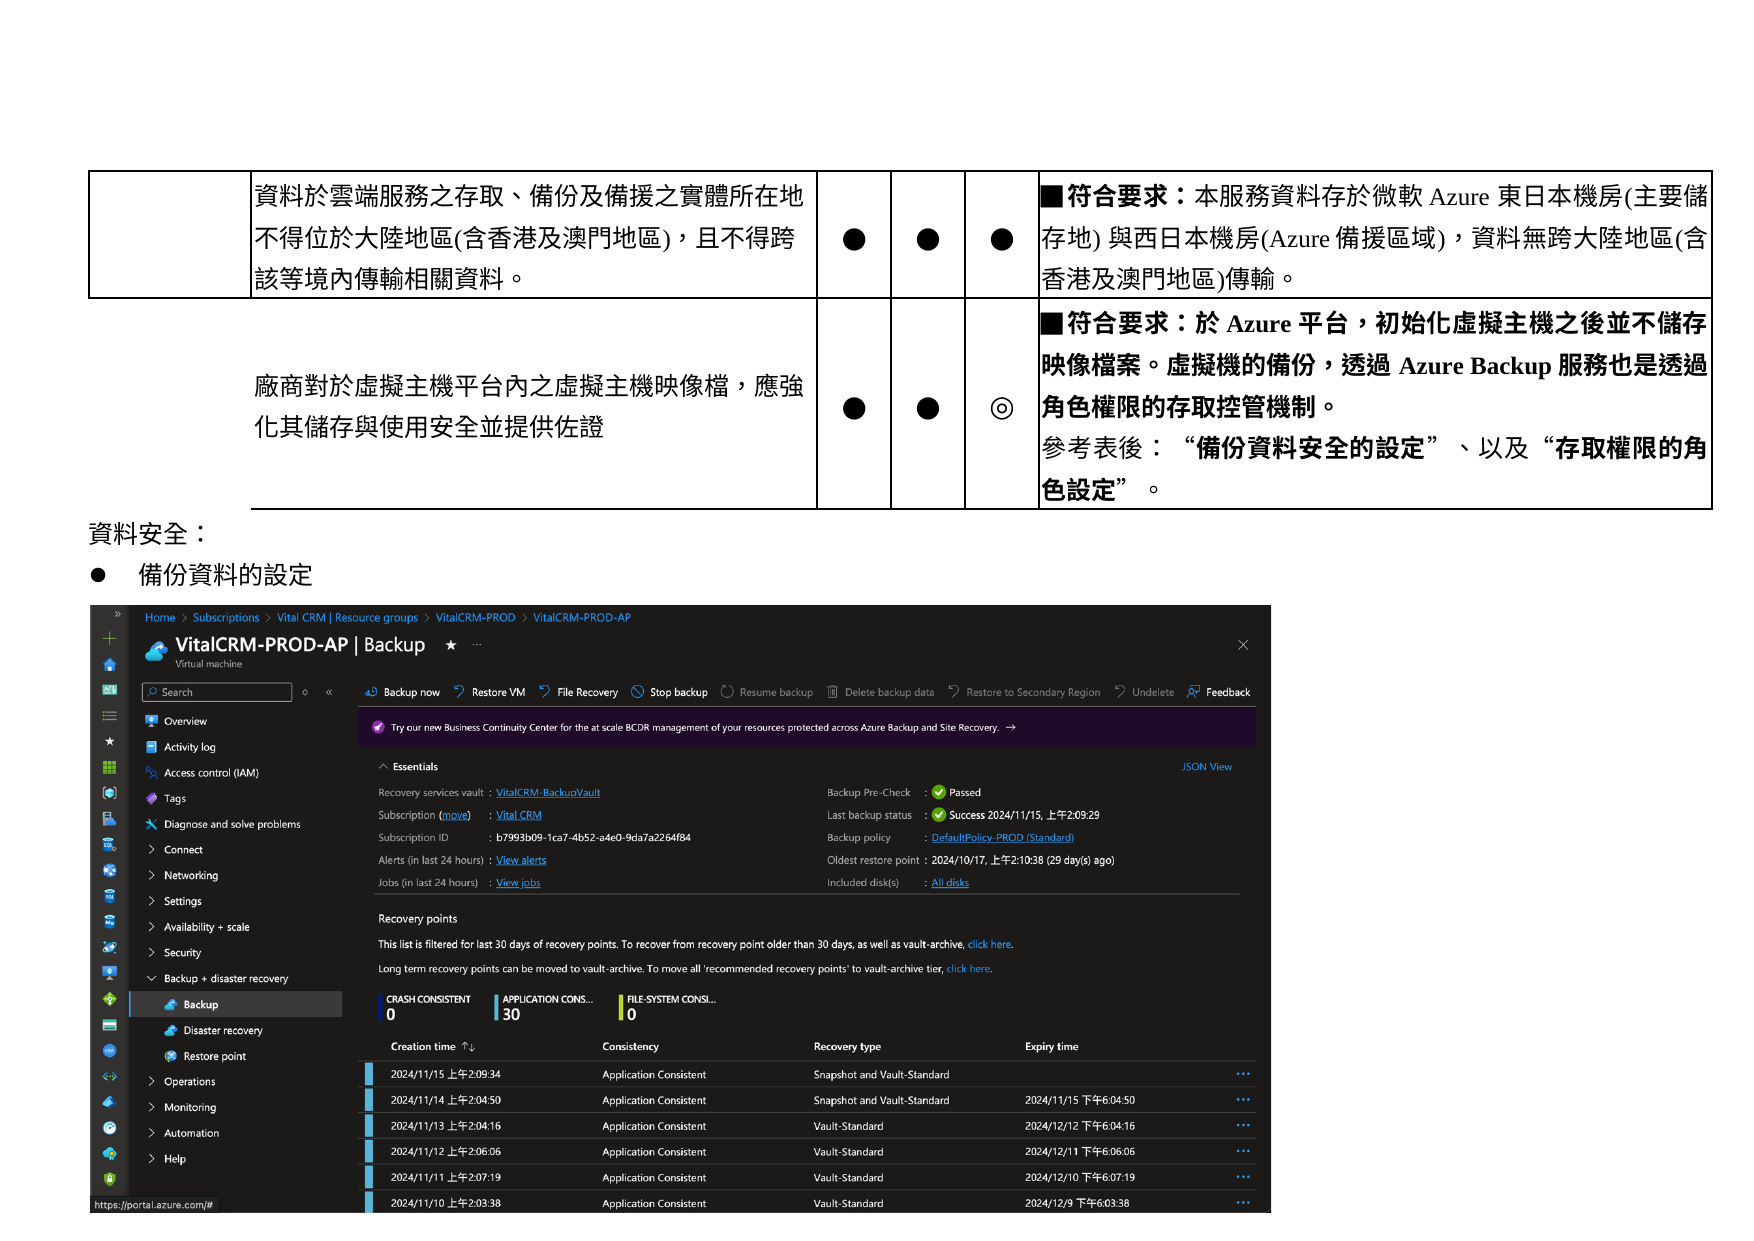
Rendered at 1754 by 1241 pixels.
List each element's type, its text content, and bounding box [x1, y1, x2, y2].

table_cell ● [818, 299, 890, 508]
text 資料安全： [89, 510, 1695, 551]
table_cell ● [818, 172, 890, 297]
table_cell 符合要求：本服務資料存於微軟Azure 東日本機房(主要儲存地) 與西日本機房(Azure備援區域)，資料無跨大陸地區(含香港及澳門地區)傳輸。 [1040, 172, 1711, 297]
list 備份資料的設定 [89, 551, 1695, 593]
table_cell 資料於雲端服務之存取、備份及備援之實體所在地不得位於大陸地區(含香港及澳門地區)，且不得跨該等境內傳輸相關資料。 [252, 172, 816, 297]
picture [90, 605, 1272, 1213]
table_cell ● [892, 172, 964, 297]
table_cell ◎ [966, 299, 1038, 508]
table_cell 符合要求：於Azure 平台，初始化虛擬主機之後並不儲存映像檔案。虛擬機的備份，透過 Azure Backup 服務也是透過角色權限的存取控管機制。 參考表後：“備份資料安全的設定”、以及“存取權限的角色設定”。 [1040, 299, 1711, 508]
table_cell ● [892, 299, 964, 508]
table_cell 廠商對於虛擬主機平台內之虛擬主機映像檔，應強化其儲存與使用安全並提供佐證 [251, 299, 816, 508]
table_cell ● [966, 172, 1038, 297]
